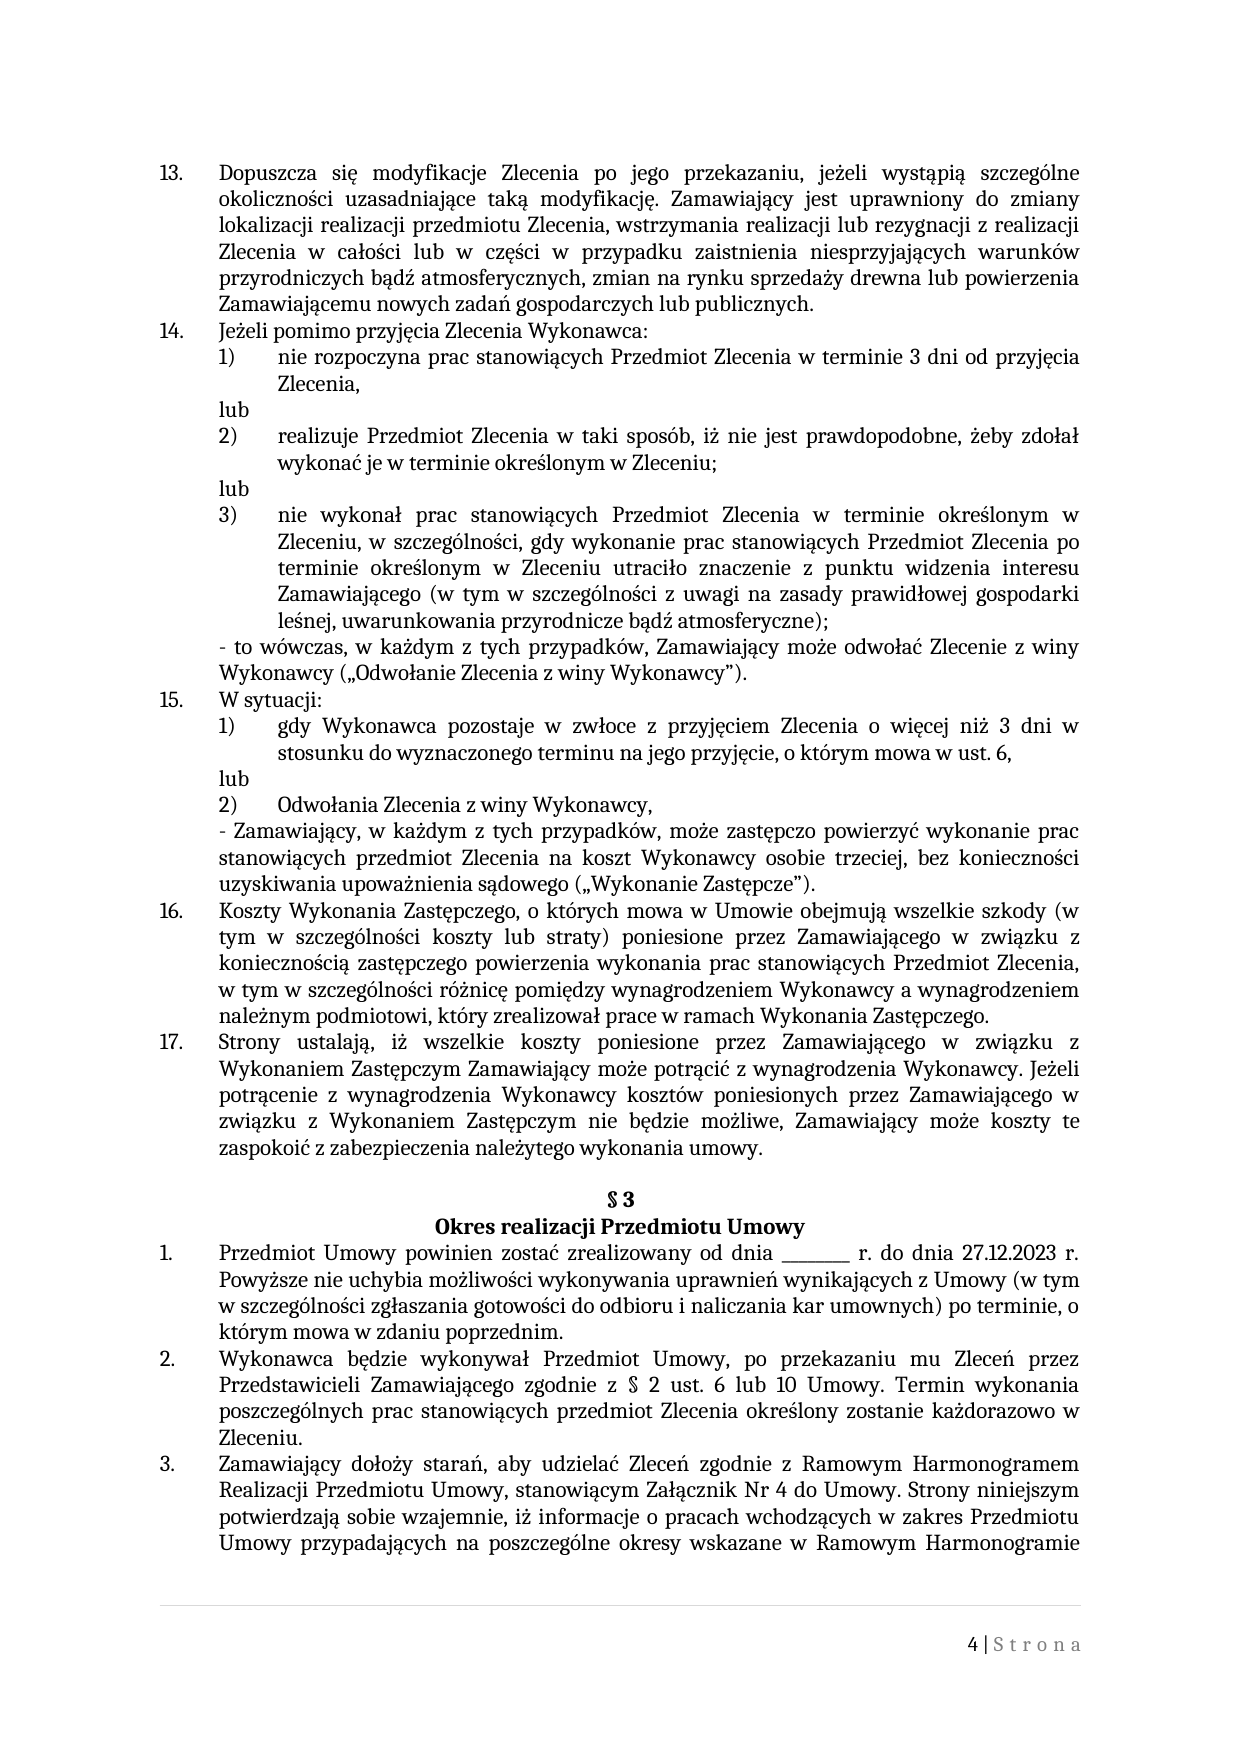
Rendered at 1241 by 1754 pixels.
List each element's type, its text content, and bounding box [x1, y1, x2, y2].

list Wykonawca będzie wykonywał Przedmiot Umowy, po przekazaniu mu Zleceń przez Przedstawicieli Zamawiającego zgodnie z § 2 ust. 6 lub 10 Umowy. Termin wykonania poszczególnych prac stanowiących przedmiot Zlecenia określony zostanie każdorazowo w Zleceniu. [159, 1345, 1081, 1451]
text § 3 Okres realizacji Przedmiotu Umowy [159, 1187, 1081, 1240]
text 16. Koszty Wykonania Zastępczego, o których mowa w Umowie obejmują wszelkie szkody (w tym w szczególności koszty lub straty) poniesione przez Zamawiającego w związku z koniecznością zastępczego powierzenia wykonania prac stanowiących Przedmiot Zlecenia, w tym w szczególności różnicę pomiędzy wynagrodzeniem Wykonawcy a wynagrodzeniem należnym podmiotowi, który zrealizował prace w ramach Wykonania Zastępczego. [159, 897, 1081, 1029]
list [159, 1451, 1081, 1556]
text 17. Strony ustalają, iż wszelkie koszty poniesione przez Zamawiającego w związku z Wykonaniem Zastępczym Zamawiający może potrącić z wynagrodzenia Wykonawcy. Jeżeli potrącenie z wynagrodzenia Wykonawcy kosztów poniesionych przez Zamawiającego w związku z Wykonaniem Zastępczym nie będzie możliwe, Zamawiający może koszty te zaspokoić z zabezpieczenia należytego wykonania umowy. [159, 1029, 1081, 1161]
text - to wówczas, w każdym z tych przypadków, Zamawiający może odwołać Zlecenie z winy Wykonawcy („Odwołanie Zlecenia z winy Wykonawcy”). [218, 634, 1081, 687]
text 1) gdy Wykonawca pozostaje w zwłoce z przyjęciem Zlecenia o więcej niż 3 dni w stosunku do wyznaczonego terminu na jego przyjęcie, o którym mowa w ust. 6, [218, 713, 1081, 766]
list nie rozpoczyna prac stanowiących Przedmiot Zlecenia w terminie 3 dni od przyjęcia Zlecenia, [218, 344, 1081, 397]
list nie wykonał prac stanowiących Przedmiot Zlecenia w terminie określonym w Zleceniu, w szczególności, gdy wykonanie prac stanowiących Przedmiot Zlecenia po terminie określonym w Zleceniu utraciło znaczenie z punktu widzenia interesu Zamawiającego (w tym w szczególności z uwagi na zasady prawidłowej gospodarki leśnej, uwarunkowania przyrodnicze bądź atmosferyczne); [218, 502, 1081, 634]
text 2) Odwołania Zlecenia z winy Wykonawcy, [218, 792, 1081, 818]
list Dopuszcza się modyfikacje Zlecenia po jego przekazaniu, jeżeli wystąpią szczególne okoliczności uzasadniające taką modyfikację. Zamawiający jest uprawniony do zmiany lokalizacji realizacji przedmiotu Zlecenia, wstrzymania realizacji lub rezygnacji z realizacji Zlecenia w całości lub w części w przypadku zaistnienia niesprzyjających warunków przyrodniczych bądź atmosferycznych, zmian na rynku sprzedaży drewna lub powierzenia Zamawiającemu nowych zadań gospodarczych lub publicznych. [159, 159, 1081, 318]
text lub [218, 766, 1081, 792]
text lub [218, 476, 1081, 502]
text - Zamawiający, w każdym z tych przypadków, może zastępczo powierzyć wykonanie prac stanowiących przedmiot Zlecenia na koszt Wykonawcy osobie trzeciej, bez konieczności uzyskiwania upoważnienia sądowego („Wykonanie Zastępcze”). [218, 818, 1081, 897]
list Przedmiot Umowy powinien zostać zrealizowany od dnia ________ r. do dnia 27.12.2023 r. Powyższe nie uchybia możliwości wykonywania uprawnień wynikających z Umowy (w tym w szczególności zgłaszania gotowości do odbioru i naliczania kar umownych) po terminie, o którym mowa w zdaniu poprzednim. [159, 1240, 1081, 1345]
text lub [218, 397, 1081, 423]
list Jeżeli pomimo przyjęcia Zlecenia Wykonawca: [159, 318, 1081, 344]
list W sytuacji: [159, 687, 1081, 713]
list realizuje Przedmiot Zlecenia w taki sposób, iż nie jest prawdopodobne, żeby zdołał wykonać je w terminie określonym w Zleceniu; [218, 423, 1081, 476]
